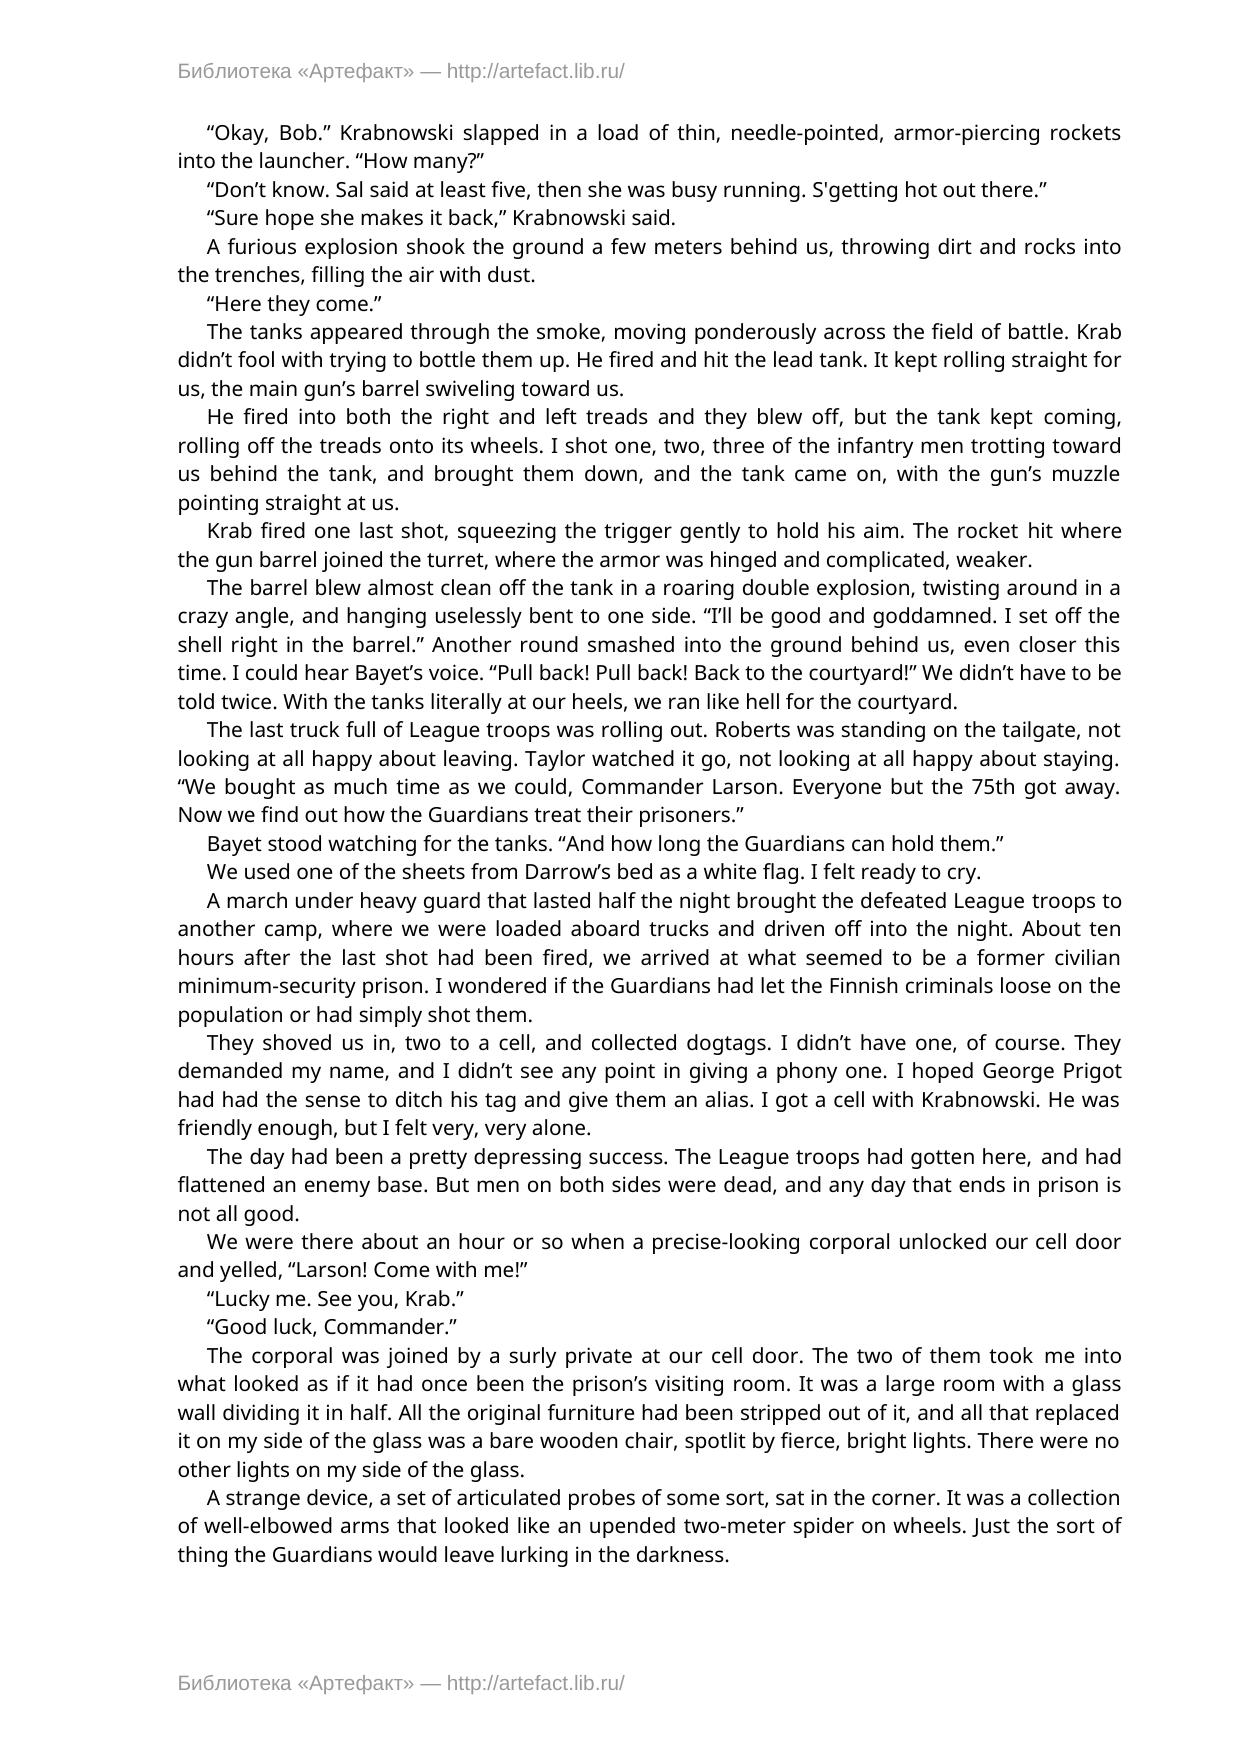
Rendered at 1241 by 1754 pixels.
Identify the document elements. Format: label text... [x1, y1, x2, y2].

text We used one of the sheets from Darrow’s bed as a white flag. I felt ready to cry. [177, 857, 1122, 886]
text “Good luck, Commander.” [177, 1312, 1122, 1341]
text The tanks appeared through the smoke, moving ponderously across the field of battle. Krab didn’t fool with trying to bottle them up. He fired and hit the lead tank. It kept rolling straight for us, the main gun’s barrel swiveling toward us. [177, 317, 1122, 402]
text The last truck full of League troops was rolling out. Roberts was standing on the tailgate, not looking at all happy about leaving. Taylor watched it go, not looking at all happy about staying. “We bought as much time as we could, Commander Larson. Everyone but the 75th got away. Now we find out how the Guardians treat their prisoners.” [177, 715, 1122, 829]
text The corporal was joined by a surly private at our cell door. The two of them took me into what looked as if it had once been the prison’s visiting room. It was a large room with a glass wall dividing it in half. All the original furniture had been stripped out of it, and all that replaced it on my side of the glass was a bare wooden chair, spotlit by fierce, bright lights. There were no other lights on my side of the glass. [177, 1341, 1122, 1483]
text We were there about an hour or so when a precise-looking corporal unlocked our cell door and yelled, “Larson! Come with me!” [177, 1227, 1122, 1284]
text A march under heavy guard that lasted half the night brought the defeated League troops to another camp, where we were loaded aboard trucks and driven off into the night. About ten hours after the last shot had been fired, we arrived at what seemed to be a former civilian minimum-security prison. I wondered if the Guardians had let the Finnish criminals loose on the population or had simply shot them. [177, 886, 1122, 1028]
text The day had been a pretty depressing success. The League troops had gotten here, and had flattened an enemy base. But men on both sides were dead, and any day that ends in prison is not all good. [177, 1142, 1122, 1227]
text “Sure hope she makes it back,” Krabnowski said. [177, 203, 1122, 232]
text A furious explosion shook the ground a few meters behind us, throwing dirt and rocks into the trenches, filling the air with dust. [177, 232, 1122, 289]
text A strange device, a set of articulated probes of some sort, sat in the corner. It was a collection of well-elbowed arms that looked like an upended two-meter spider on wheels. Just the sort of thing the Guardians would leave lurking in the darkness. [177, 1483, 1122, 1568]
text The barrel blew almost clean off the tank in a roaring double explosion, twisting around in a crazy angle, and hanging uselessly bent to one side. “I’ll be good and goddamned. I set off the shell right in the barrel.” Another round smashed into the ground behind us, even closer this time. I could hear Bayet’s voice. “Pull back! Pull back! Back to the courtyard!” We didn’t have to be told twice. With the tanks literally at our heels, we ran like hell for the courtyard. [177, 573, 1122, 715]
text “Lucky me. See you, Krab.” [177, 1284, 1122, 1312]
text “Here they come.” [177, 289, 1122, 317]
text “Okay, Bob.” Krabnowski slapped in a load of thin, needle-pointed, armor-piercing rockets into the launcher. “How many?” [177, 118, 1122, 175]
text He fired into both the right and left treads and they blew off, but the tank kept coming, rolling off the treads onto its wheels. I shot one, two, three of the infantry men trotting toward us behind the tank, and brought them down, and the tank came on, with the gun’s muzzle pointing straight at us. [177, 402, 1122, 516]
text Bayet stood watching for the tanks. “And how long the Guardians can hold them.” [177, 829, 1122, 857]
text Krab fired one last shot, squeezing the trigger gently to hold his aim. The rocket hit where the gun barrel joined the turret, where the armor was hinged and complicated, weaker. [177, 516, 1122, 573]
text They shoved us in, two to a cell, and collected dogtags. I didn’t have one, of course. They demanded my name, and I didn’t see any point in giving a phony one. I hoped George Prigot had had the sense to ditch his tag and give them an alias. I got a cell with Krabnowski. He was friendly enough, but I felt very, very alone. [177, 1028, 1122, 1142]
text “Don’t know. Sal said at least five, then she was busy running. S'getting hot out there.” [177, 175, 1122, 203]
